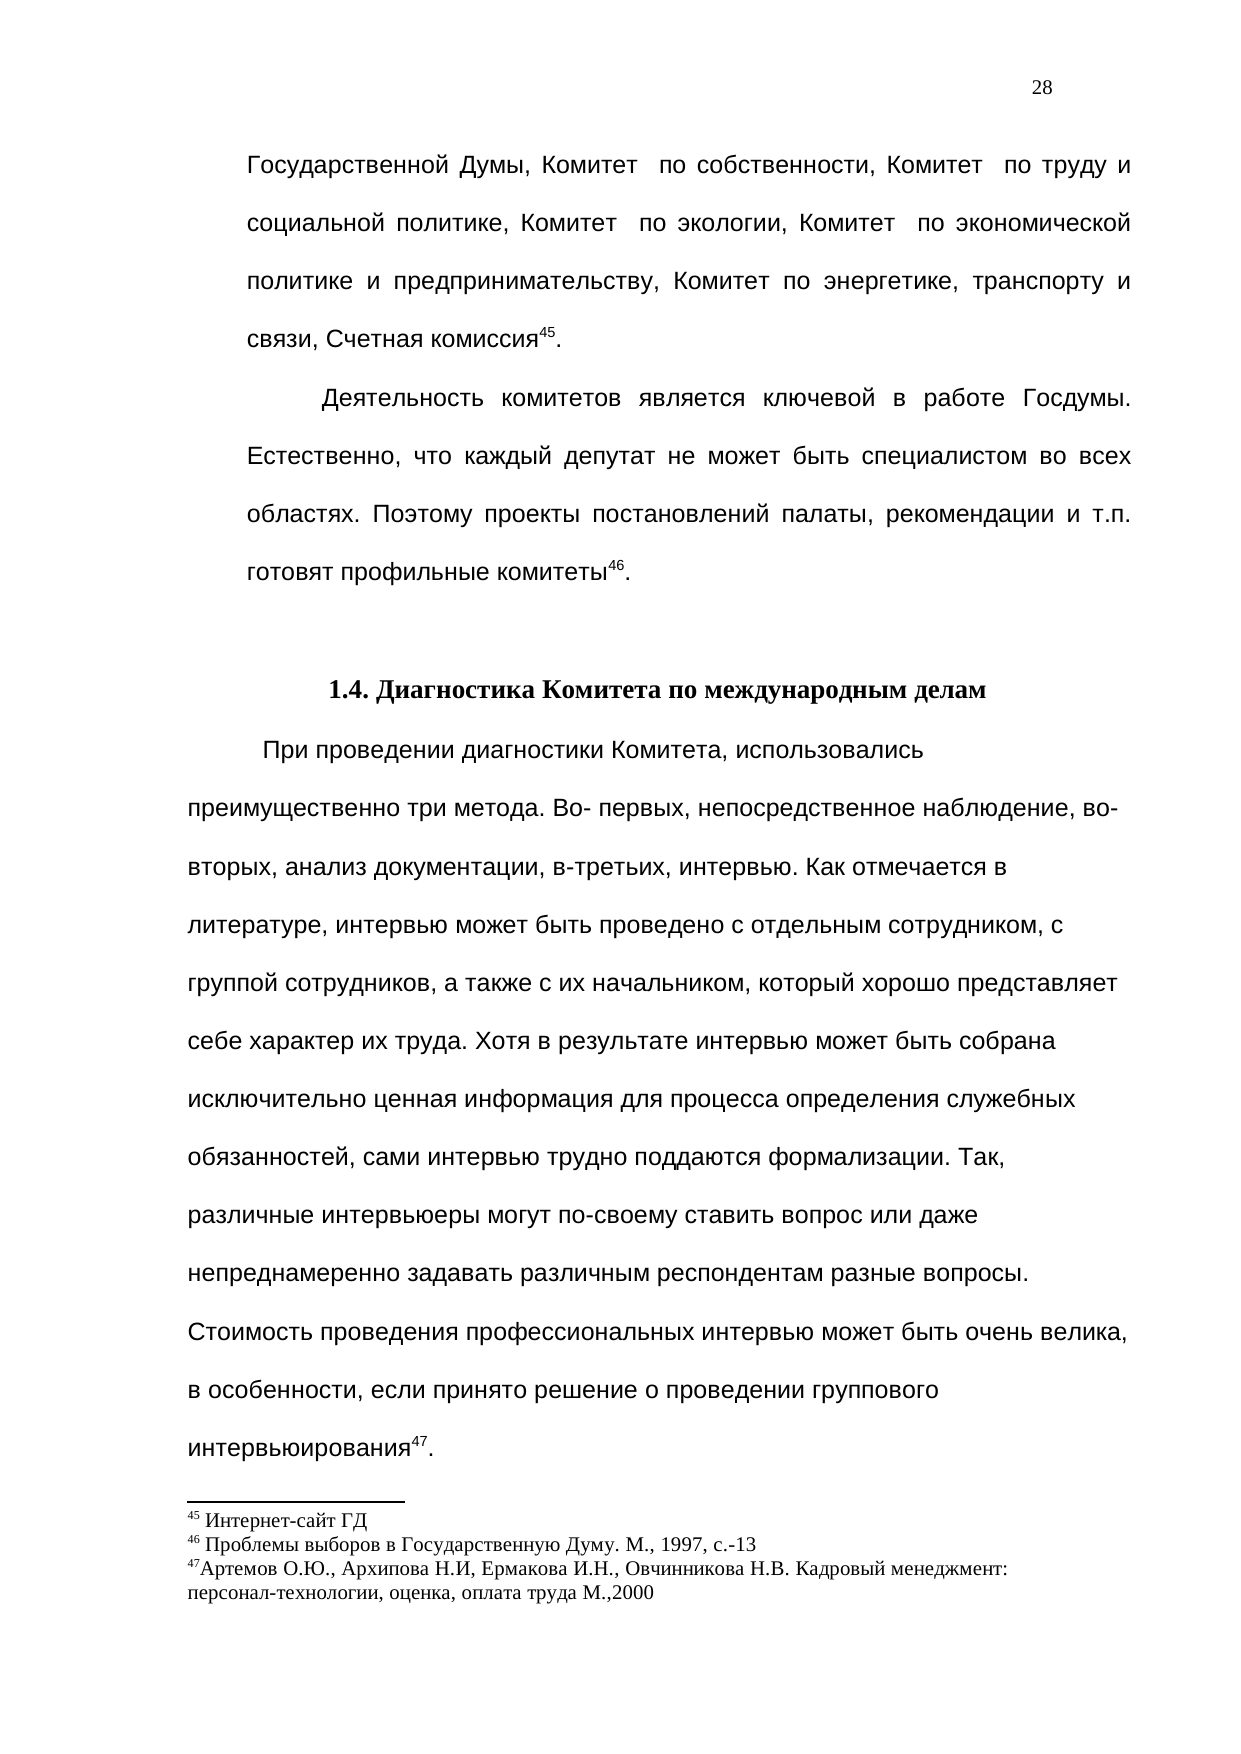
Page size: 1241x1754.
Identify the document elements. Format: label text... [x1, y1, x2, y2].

text При проведении диагностики Комитета, использовались преимущественно три метода. Во- первых, непосредственное наблюдение, во- вторых, анализ документации, в-третьих, интервью. Как отмечается в литературе, интервью может быть проведено с отдельным сотрудником, с группой сотрудников, а также с их начальником, который хорошо представляет себе характер их труда. Хотя в результате интервью может быть собрана исключительно ценная информация для процесса определения служебных обязанностей, сами интервью трудно поддаются формализации. Так, различные интервьюеры могут по-своему ставить вопрос или даже непреднамеренно задавать различным респондентам разные вопросы. Стоимость проведения профессиональных интервью может быть очень велика, в особенности, если принято решение о проведении группового интервьюирования. [187, 735, 1132, 1462]
text Деятельность комитетов является ключевой в работе Госдумы. Естественно, что каждый депутат не может быть специалистом во всех областях. Поэтому проекты постановлений палаты, рекомендации и т.п. готовят профильные комитеты. [247, 382, 1132, 586]
subtitle 1.4. Диагностика Комитета по международным делам [247, 673, 1053, 704]
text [247, 150, 1132, 353]
